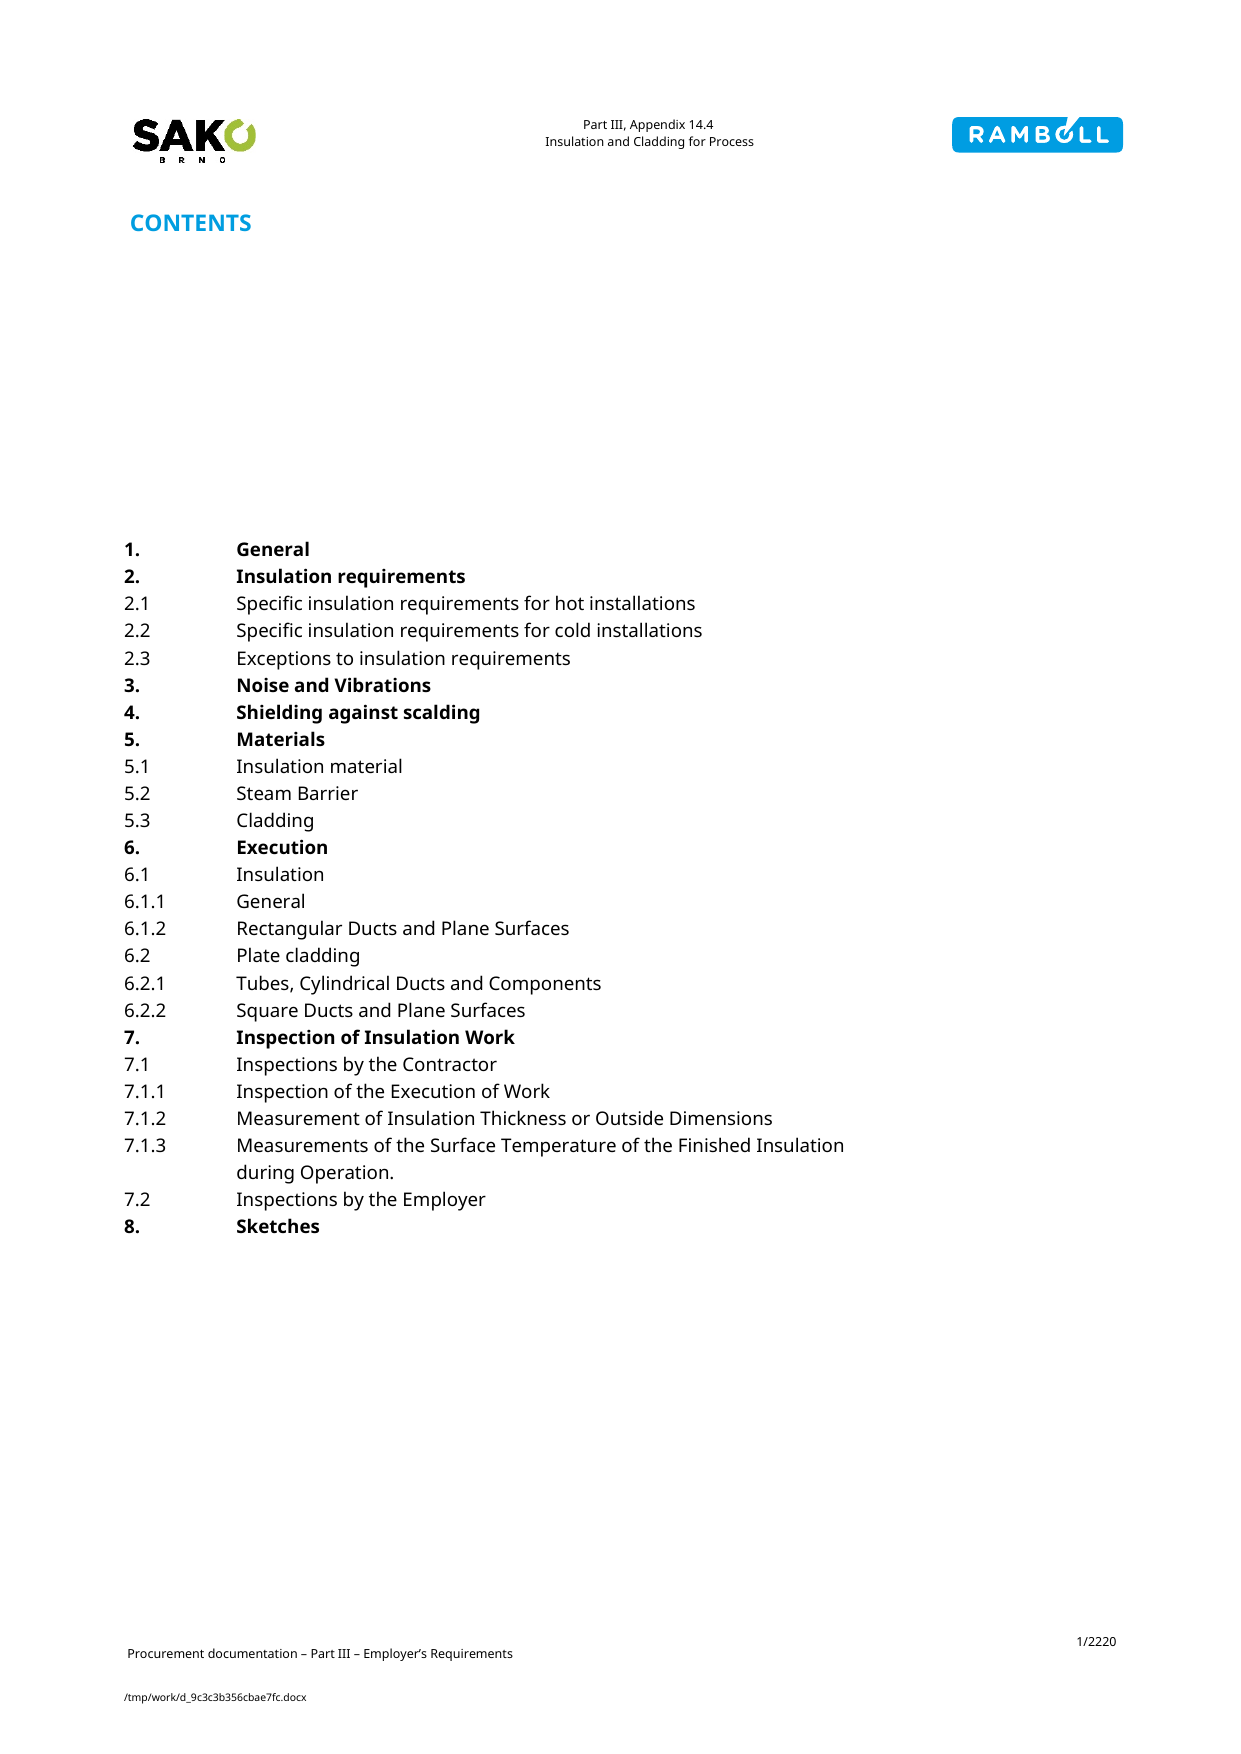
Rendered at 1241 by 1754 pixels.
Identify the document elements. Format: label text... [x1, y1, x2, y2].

text 2. Insulation requirements 3 [124, 562, 880, 589]
text 6.2.2 Square Ducts and Plane Surfaces 11 [124, 995, 880, 1022]
text 4. Shielding against scalding 5 [124, 697, 880, 724]
text 6. Execution 8 [124, 833, 880, 860]
text 2.3 Exceptions to insulation requirements 3 [124, 643, 880, 670]
text 7.1.3 Measurements of the Surface Temperature of the Finished Insulation during Operation. 12 [124, 1131, 880, 1185]
text 5. Materials 6 [124, 724, 880, 752]
text 5.3 Cladding 6 [124, 806, 880, 833]
text 1. General 2 [124, 535, 880, 562]
text 8. Sketches 13 [124, 1212, 880, 1239]
text 7.1 Inspections by the Contractor 12 [124, 1049, 880, 1077]
text 6.1.2 Rectangular Ducts and Plane Surfaces 8 [124, 914, 880, 941]
text 5.2 Steam Barrier 6 [124, 779, 880, 806]
text 7.1.2 Measurement of Insulation Thickness or Outside Dimensions 12 [124, 1104, 880, 1131]
picture [132, 119, 256, 163]
text 6.1.1 General 8 [124, 887, 880, 914]
text 7.1.1 Inspection of the Execution of Work 12 [124, 1077, 880, 1104]
text 5.1 Insulation material 6 [124, 752, 880, 779]
text 2.1 Specific insulation requirements for hot installations 3 [124, 589, 880, 616]
text 2.2 Specific insulation requirements for cold installations 3 [124, 616, 880, 643]
text 6.1 Insulation 8 [124, 860, 880, 887]
text 3. Noise and Vibrations 4 [124, 670, 880, 697]
text 6.2.1 Tubes, Cylindrical Ducts and Components 9 [124, 968, 880, 995]
text 7.2 Inspections by the Employer 12 [124, 1185, 880, 1212]
table_header Contents [124, 207, 1040, 508]
text 7. Inspection of Insulation Work 12 [124, 1022, 880, 1049]
text 6.2 Plate cladding 9 [124, 941, 880, 968]
